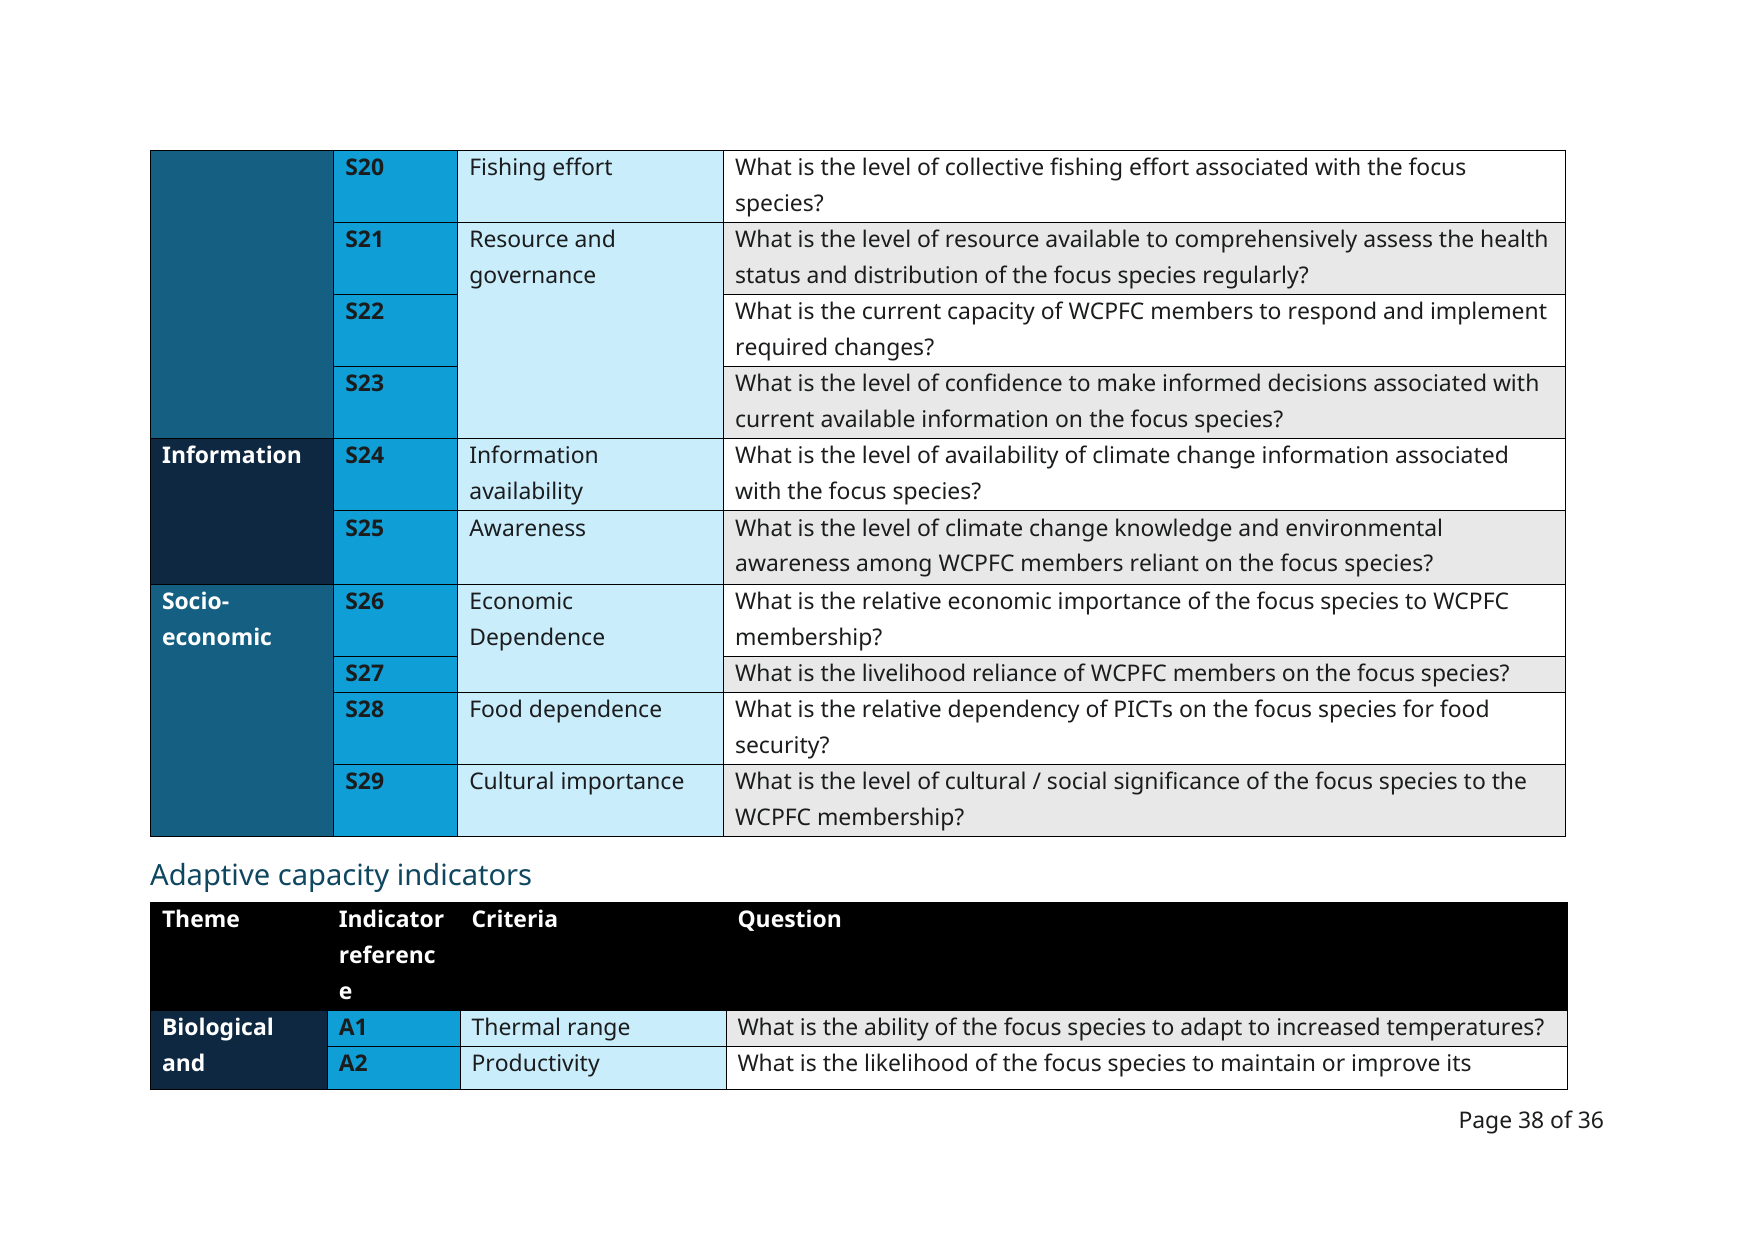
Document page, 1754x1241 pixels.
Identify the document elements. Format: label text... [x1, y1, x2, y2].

table_cell Information availability [458, 439, 723, 510]
table_cell Fishing effort [458, 151, 723, 222]
table_cell S29 [334, 765, 457, 836]
table_header Criteria [461, 903, 726, 1010]
table_cell S25 [334, 511, 457, 584]
table_cell What is the level of availability of climate change information associated with the focus species? [724, 439, 1565, 510]
subtitle Adaptive capacity indicators [150, 854, 1604, 893]
table_cell Information [151, 439, 333, 584]
table_cell Cultural importance [458, 765, 723, 836]
table_cell Food dependence [458, 693, 723, 764]
table_cell S21 [334, 223, 457, 294]
table_cell What is the level of climate change knowledge and environmental awareness among WCPFC members reliant on the focus species? [724, 511, 1565, 584]
table_cell What is the level of collective fishing effort associated with the focus species? [724, 151, 1565, 222]
table_cell A1 [328, 1011, 460, 1046]
table_cell What is the relative economic importance of the focus species to WCPFC membership? [724, 585, 1565, 656]
table_cell What is the livelihood reliance of WCPFC members on the focus species? [724, 657, 1565, 692]
table_cell A2 [328, 1047, 460, 1089]
table_cell What is the relative dependency of PICTs on the focus species for food security? [724, 693, 1565, 764]
table_cell S24 [334, 439, 457, 510]
table_cell Biological and ecological [151, 1011, 327, 1089]
table_cell What is the level of confidence to make informed decisions associated with current available information on the focus species? [724, 367, 1565, 438]
table_cell S27 [334, 657, 457, 692]
table_cell S26 [334, 585, 457, 656]
table_cell Resource and governance [458, 223, 723, 438]
table_header Theme [151, 903, 327, 1010]
table_cell S20 [334, 151, 457, 222]
table_cell Awareness [458, 511, 723, 584]
table_cell Productivity [461, 1047, 726, 1089]
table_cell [727, 1047, 1567, 1089]
table_cell What is the current capacity of WCPFC members to respond and implement required changes? [724, 295, 1565, 366]
table_cell Socio-economic [151, 585, 333, 836]
table_cell Economic Dependence [458, 585, 723, 692]
table_cell S23 [334, 367, 457, 438]
table_cell What is the level of cultural / social significance of the focus species to the WCPFC membership? [724, 765, 1565, 836]
table_cell S28 [334, 693, 457, 764]
table_cell What is the level of resource available to comprehensively assess the health status and distribution of the focus species regularly? [724, 223, 1565, 294]
table_header Indicator reference [328, 903, 460, 1010]
table_cell Thermal range [461, 1011, 726, 1046]
table_cell What is the ability of the focus species to adapt to increased temperatures? [727, 1011, 1567, 1046]
table_header Question [727, 903, 1567, 1010]
table_cell S22 [334, 295, 457, 366]
